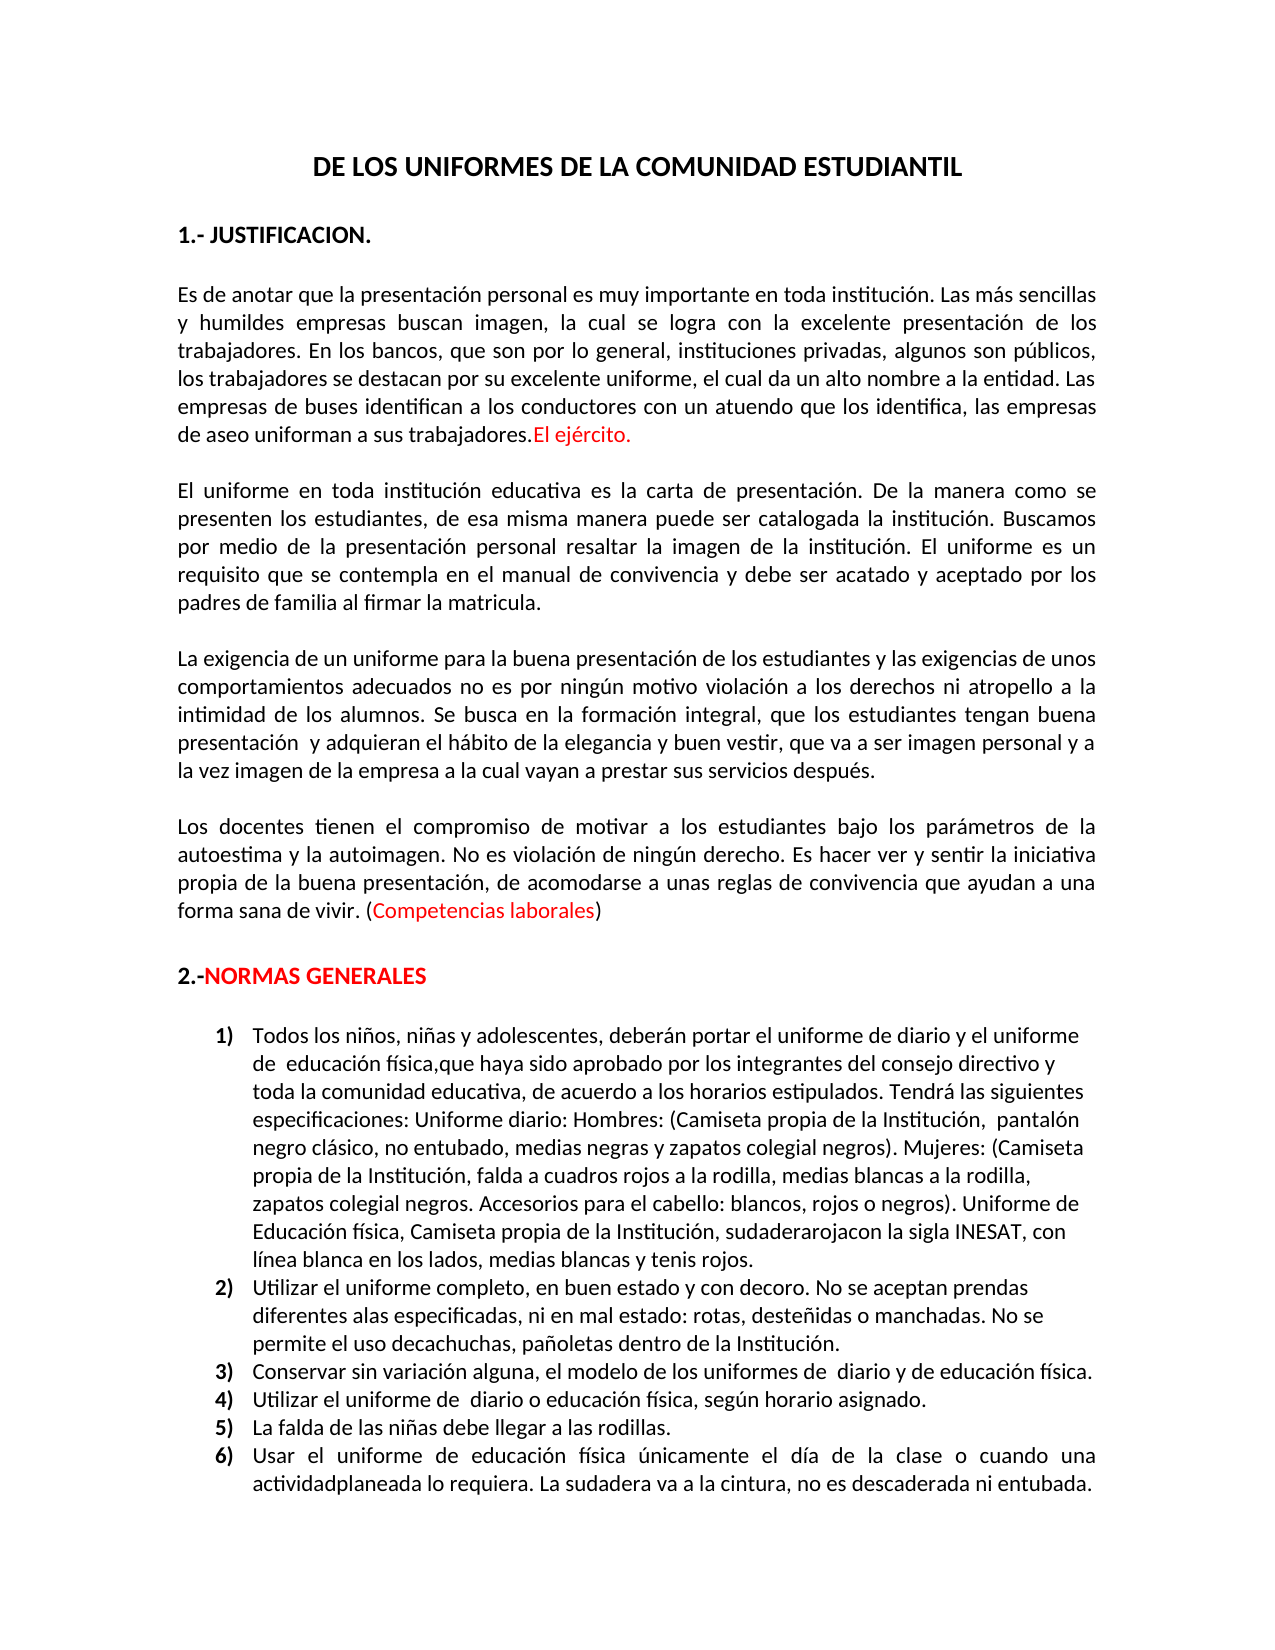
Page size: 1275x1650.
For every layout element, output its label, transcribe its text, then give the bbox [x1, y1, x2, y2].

text La exigencia de un uniforme para la buena presentación de los estudiantes y las exigencias de unos comportamientos adecuados no es por ningún motivo violación a los derechos ni atropello a la intimidad de los alumnos. Se busca en la formación integral, que los estudiantes tengan buena presentación y adquieran el hábito de la elegancia y buen vestir, que va a ser imagen personal y a la vez imagen de la empresa a la cual vayan a prestar sus servicios después. [177, 644, 1098, 784]
list La falda de las niñas debe llegar a las rodillas. [215, 1413, 1098, 1441]
text 1.- JUSTIFICACION. [177, 219, 1098, 249]
list Usar el uniforme de educación física únicamente el día de la clase o cuando una actividadplaneada lo requiera. La sudadera va a la cintura, no es descaderada ni entubada. [215, 1441, 1098, 1497]
list Utilizar el uniforme de diario o educación física, según horario asignado. [215, 1385, 1098, 1413]
text 2.-NORMAS GENERALES [177, 960, 1098, 991]
list Conservar sin variación alguna, el modelo de los uniformes de diario y de educación física. [215, 1357, 1098, 1385]
text Es de anotar que la presentación personal es muy importante en toda institución. Las más sencillas y humildes empresas buscan imagen, la cual se logra con la excelente presentación de los trabajadores. En los bancos, que son por lo general, instituciones privadas, algunos son públicos, los trabajadores se destacan por su excelente uniforme, el cual da un alto nombre a la entidad. Las empresas de buses identifican a los conductores con un atuendo que los identifica, las empresas de aseo uniforman a sus trabajadores.El ejército. [177, 280, 1098, 448]
text DE LOS UNIFORMES DE LA COMUNIDAD ESTUDIANTIL [177, 148, 1098, 183]
list Todos los niños, niñas y adolescentes, deberán portar el uniforme de diario y el uniforme de educación física,que haya sido aprobado por los integrantes del consejo directivo y toda la comunidad educativa, de acuerdo a los horarios estipulados. Tendrá las siguientes especificaciones: Uniforme diario: Hombres: (Camiseta propia de la Institución, pantalón negro clásico, no entubado, medias negras y zapatos colegial negros). Mujeres: (Camiseta propia de la Institución, falda a cuadros rojos a la rodilla, medias blancas a la rodilla, zapatos colegial negros. Accesorios para el cabello: blancos, rojos o negros). Uniforme de Educación física, Camiseta propia de la Institución, sudaderarojacon la sigla INESAT, con línea blanca en los lados, medias blancas y tenis rojos. [215, 1021, 1098, 1273]
list Utilizar el uniforme completo, en buen estado y con decoro. No se aceptan prendas diferentes alas especificadas, ni en mal estado: rotas, desteñidas o manchadas. No se permite el uso decachuchas, pañoletas dentro de la Institución. [215, 1273, 1098, 1357]
text El uniforme en toda institución educativa es la carta de presentación. De la manera como se presenten los estudiantes, de esa misma manera puede ser catalogada la institución. Buscamos por medio de la presentación personal resaltar la imagen de la institución. El uniforme es un requisito que se contempla en el manual de convivencia y debe ser acatado y aceptado por los padres de familia al firmar la matricula. [177, 476, 1098, 616]
text Los docentes tienen el compromiso de motivar a los estudiantes bajo los parámetros de la autoestima y la autoimagen. No es violación de ningún derecho. Es hacer ver y sentir la iniciativa propia de la buena presentación, de acomodarse a unas reglas de convivencia que ayudan a una forma sana de vivir. (Competencias laborales) [177, 812, 1098, 924]
